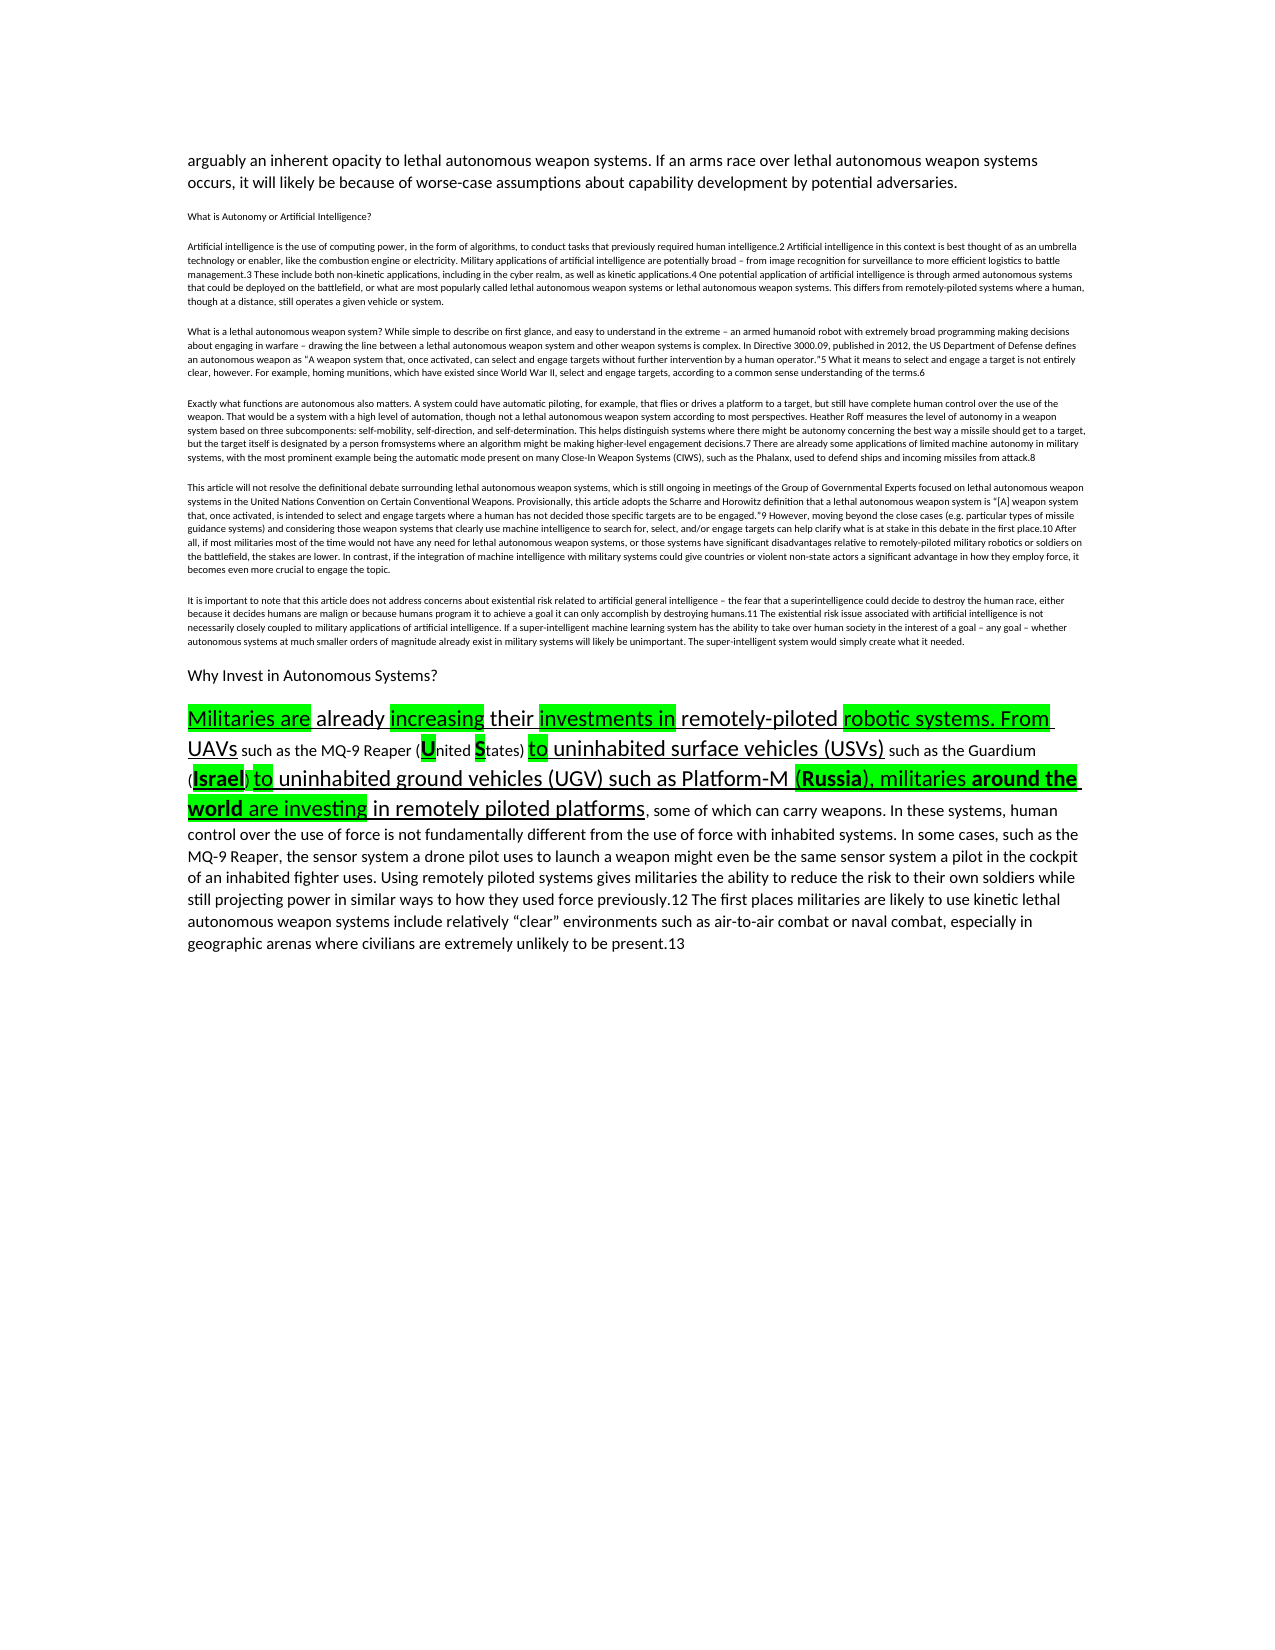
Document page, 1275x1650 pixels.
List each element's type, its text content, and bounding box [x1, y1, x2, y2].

text Militaries are already increasing their investments in remotely-piloted robotic systems. From UAVs such as the MQ-9 Reaper (United States) to uninhabited surface vehicles (USVs) such as the Guardium (Israel) to uninhabited ground vehicles (UGV) such as Platform-M (Russia), militaries around the world are investing in remotely piloted platforms, some of which can carry weapons. In these systems, human control over the use of force is not fundamentally different from the use of force with inhabited systems. In some cases, such as the MQ-9 Reaper, the sensor system a drone pilot uses to launch a weapon might even be the same sensor system a pilot in the cockpit of an inhabited fighter uses. Using remotely piloted systems gives militaries the ability to reduce the risk to their own soldiers while still projecting power in similar ways to how they used force previously.12 The first places militaries are likely to use kinetic lethal autonomous weapon systems include relatively “clear” environments such as air-to-air combat or naval combat, especially in geographic arenas where civilians are extremely unlikely to be present.13 [187, 704, 1087, 954]
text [187, 150, 1087, 192]
text What is Autonomy or Artificial Intelligence? [187, 210, 1087, 223]
text This article will not resolve the definitional debate surrounding lethal autonomous weapon systems, which is still ongoing in meetings of the Group of Governmental Experts focused on lethal autonomous weapon systems in the United Nations Convention on Certain Conventional Weapons. Provisionally, this article adopts the Scharre and Horowitz definition that a lethal autonomous weapon system is “[A] weapon system that, once activated, is intended to select and engage targets where a human has not decided those specific targets are to be engaged.”9 However, moving beyond the close cases (e.g. particular types of missile guidance systems) and considering those weapon systems that clearly use machine intelligence to search for, select, and/or engage targets can help clarify what is at stake in this debate in the first place.10 After all, if most militaries most of the time would not have any need for lethal autonomous weapon systems, or those systems have significant disadvantages relative to remotely-piloted military robotics or soldiers on the battlefield, the stakes are lower. In contrast, if the integration of machine intelligence with military systems could give countries or violent non-state actors a significant advantage in how they employ force, it becomes even more crucial to engage the topic. [187, 482, 1087, 576]
text Artificial intelligence is the use of computing power, in the form of algorithms, to conduct tasks that previously required human intelligence.2 Artificial intelligence in this context is best thought of as an umbrella technology or enabler, like the combustion engine or electricity. Military applications of artificial intelligence are potentially broad – from image recognition for surveillance to more efficient logistics to battle management.3 These include both non-kinetic applications, including in the cyber realm, as well as kinetic applications.4 One potential application of artificial intelligence is through armed autonomous systems that could be deployed on the battlefield, or what are most popularly called lethal autonomous weapon systems or lethal autonomous weapon systems. This differs from remotely-piloted systems where a human, though at a distance, still operates a given vehicle or system. [187, 241, 1087, 308]
text Why Invest in Autonomous Systems? [187, 665, 1087, 686]
text What is a lethal autonomous weapon system? While simple to describe on first glance, and easy to understand in the extreme – an armed humanoid robot with extremely broad programming making decisions about engaging in warfare – drawing the line between a lethal autonomous weapon system and other weapon systems is complex. In Directive 3000.09, published in 2012, the US Department of Defense defines an autonomous weapon as “A weapon system that, once activated, can select and engage targets without further intervention by a human operator.”5 What it means to select and engage a target is not entirely clear, however. For example, homing munitions, which have existed since World War II, select and engage targets, according to a common sense understanding of the terms.6 [187, 326, 1087, 379]
